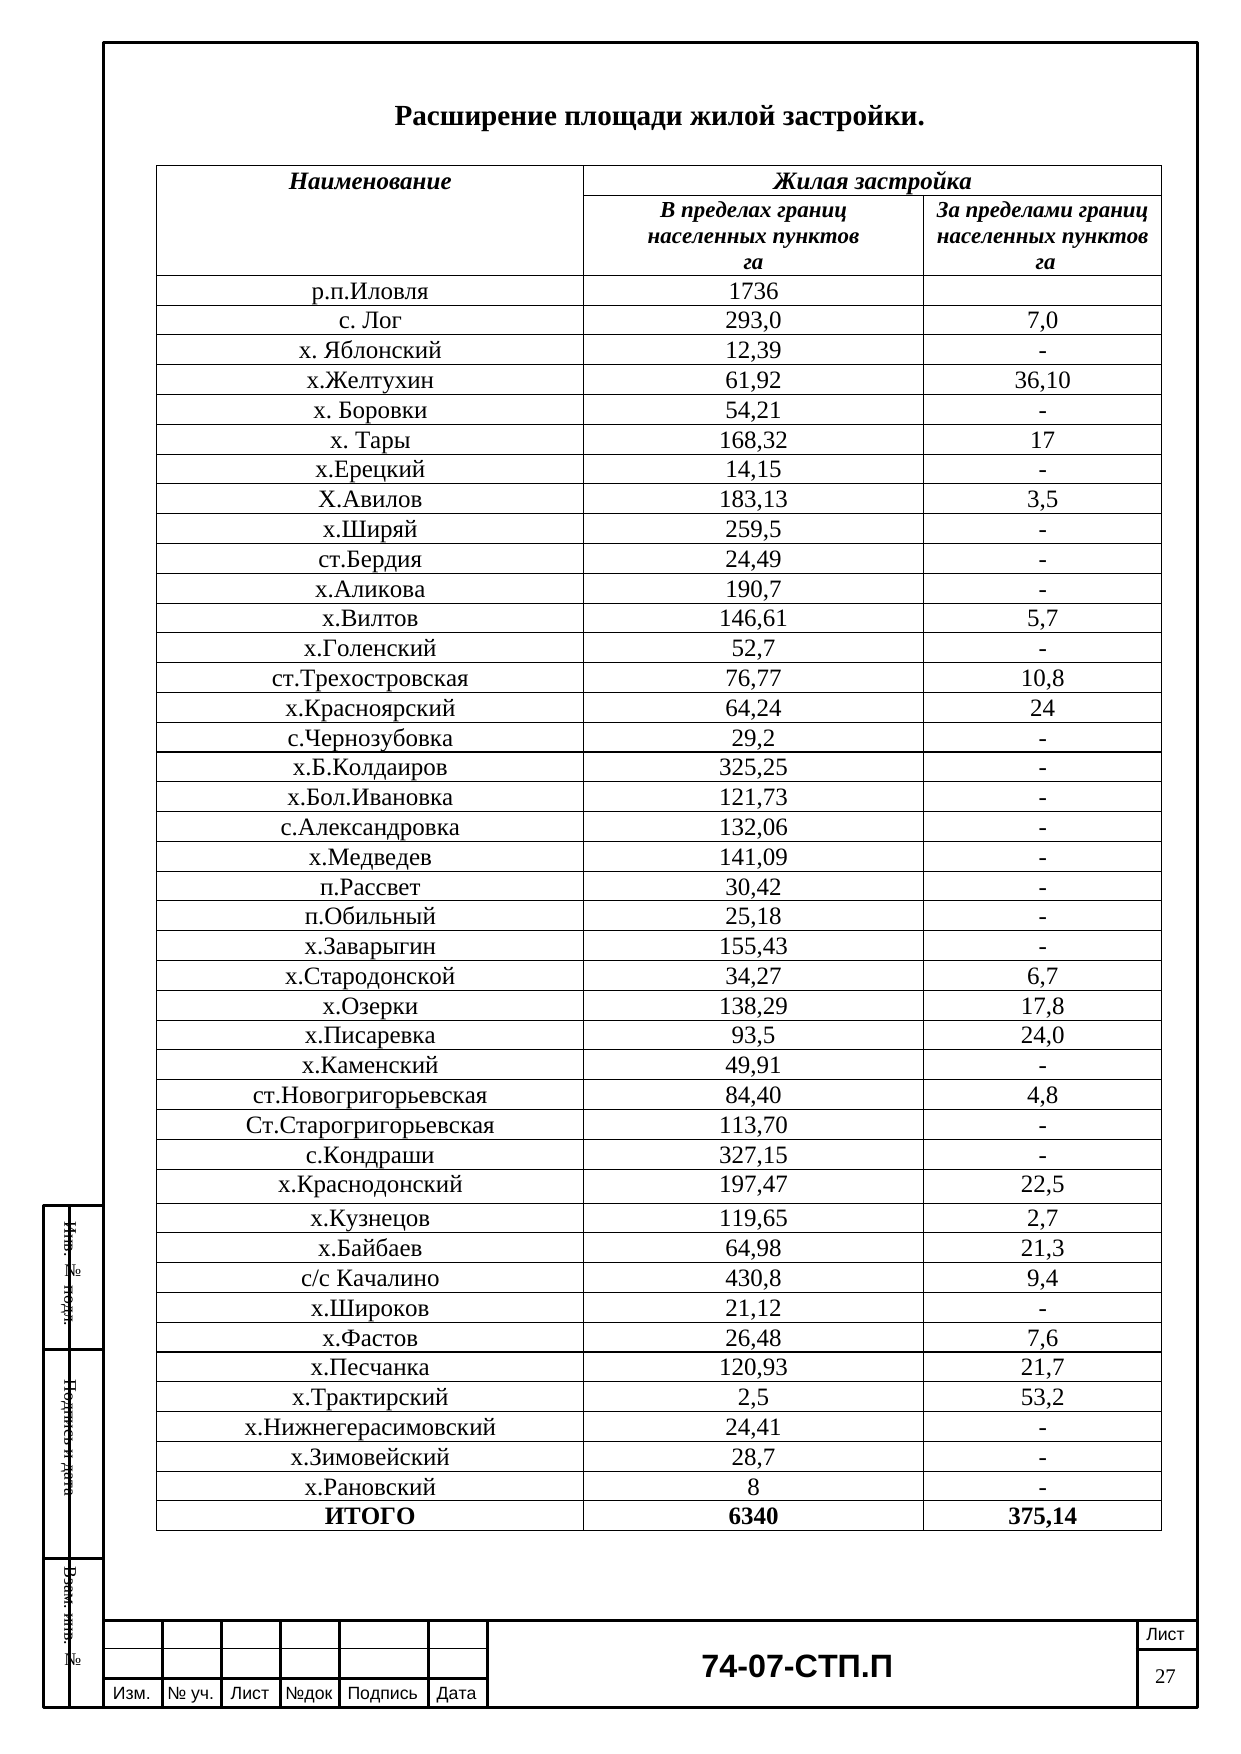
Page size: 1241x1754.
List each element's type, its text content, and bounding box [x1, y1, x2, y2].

table_cell 5,7 [924, 604, 1161, 632]
table_cell - [924, 395, 1161, 424]
table_cell 183,13 [584, 484, 923, 513]
table_cell с.Александровка [157, 812, 583, 841]
table_cell 64,24 [584, 693, 923, 722]
table_cell В пределах границ населенных пунктов га [584, 196, 923, 275]
table_cell 119,65 [584, 1204, 923, 1232]
table_cell х.Бол.Ивановка [157, 782, 583, 811]
table_cell 84,40 [584, 1080, 923, 1109]
table_cell 121,73 [584, 782, 923, 811]
table_cell х.Голенский [157, 633, 583, 662]
table_cell х.Зимовейский [157, 1442, 583, 1471]
table_cell 22,5 [924, 1170, 1161, 1202]
table_cell х. Яблонский [157, 335, 583, 364]
table_cell 93,5 [584, 1021, 923, 1049]
table_cell 61,92 [584, 365, 923, 394]
table_cell х.Широков [157, 1293, 583, 1322]
table_cell х.Медведев [157, 842, 583, 871]
table_cell х.Рановский [157, 1472, 583, 1500]
table_cell 155,43 [584, 931, 923, 960]
table_cell - [924, 753, 1161, 781]
table_cell ст.Новогригорьевская [157, 1080, 583, 1109]
table_cell 21,12 [584, 1293, 923, 1322]
table_cell х.Вилтов [157, 604, 583, 632]
table_cell 24,41 [584, 1412, 923, 1441]
table_cell х.Аликова [157, 574, 583, 602]
table_cell 1736 [584, 276, 923, 304]
table_cell - [924, 1050, 1161, 1079]
table_cell п.Обильный [157, 901, 583, 930]
table_cell х.Ерецкий [157, 455, 583, 483]
table_cell 7,0 [924, 306, 1161, 334]
table_cell 120,93 [584, 1353, 923, 1381]
table_cell 53,2 [924, 1382, 1161, 1411]
table_cell х.Б.Колдаиров [157, 753, 583, 781]
table_cell 34,27 [584, 961, 923, 990]
table_cell 21,7 [924, 1353, 1161, 1381]
table_cell п.Рассвет [157, 872, 583, 900]
table_cell 12,39 [584, 335, 923, 364]
table_cell 28,7 [584, 1442, 923, 1471]
table_header Наименование [157, 166, 583, 275]
table_cell х. Тары [157, 425, 583, 453]
table_cell - [924, 574, 1161, 602]
table_cell 7,6 [924, 1323, 1161, 1351]
table_cell 24,49 [584, 544, 923, 573]
table_cell 6,7 [924, 961, 1161, 990]
table_cell - [924, 455, 1161, 483]
table_cell - [924, 812, 1161, 841]
table_cell 3,5 [924, 484, 1161, 513]
table_cell - [924, 335, 1161, 364]
table_cell 54,21 [584, 395, 923, 424]
table_cell 10,8 [924, 663, 1161, 692]
table_cell х.Желтухин [157, 365, 583, 394]
table_cell 293,0 [584, 306, 923, 334]
table_cell [924, 276, 1161, 304]
table_cell х.Нижнегерасимовский [157, 1412, 583, 1441]
table_cell - [924, 723, 1161, 751]
table_cell х.Заварыгин [157, 931, 583, 960]
table_cell 168,32 [584, 425, 923, 453]
table_cell х.Трактирский [157, 1382, 583, 1411]
table_cell 2,5 [584, 1382, 923, 1411]
table_cell х. Боровки [157, 395, 583, 424]
table_cell ст.Трехостровская [157, 663, 583, 692]
table_cell 197,47 [584, 1170, 923, 1202]
table_cell 26,48 [584, 1323, 923, 1351]
table_cell - [924, 1412, 1161, 1441]
table_cell - [924, 842, 1161, 871]
table_cell За пределами границ населенных пунктов га [924, 196, 1161, 275]
table_cell х.Кузнецов [157, 1204, 583, 1232]
table_cell 190,7 [584, 574, 923, 602]
table_cell 327,15 [584, 1140, 923, 1168]
table_cell х.Озерки [157, 991, 583, 1019]
table_cell 325,25 [584, 753, 923, 781]
table_cell х.Фастов [157, 1323, 583, 1351]
table_cell - [924, 544, 1161, 573]
table_cell 76,77 [584, 663, 923, 692]
table_cell с.Кондраши [157, 1140, 583, 1168]
table_cell р.п.Иловля [157, 276, 583, 304]
table_cell с.Чернозубовка [157, 723, 583, 751]
table_cell - [924, 901, 1161, 930]
table_cell х.Стародонской [157, 961, 583, 990]
table_cell х.Ширяй [157, 514, 583, 543]
table_cell 6340 [584, 1501, 923, 1530]
table_cell Х.Авилов [157, 484, 583, 513]
table_cell 17,8 [924, 991, 1161, 1019]
table_cell - [924, 1293, 1161, 1322]
table_cell - [924, 1110, 1161, 1139]
table_cell - [924, 872, 1161, 900]
text Расширение площади жилой застройки. [148, 98, 1172, 131]
table_cell 113,70 [584, 1110, 923, 1139]
table_cell 8 [584, 1472, 923, 1500]
table_cell 4,8 [924, 1080, 1161, 1109]
table_cell х.Красноярский [157, 693, 583, 722]
table_cell Ст.Старогригорьевская [157, 1110, 583, 1139]
table_cell с/с Качалино [157, 1263, 583, 1292]
table_cell х.Краснодонский [157, 1170, 583, 1202]
table_cell 21,3 [924, 1233, 1161, 1262]
table_cell - [924, 782, 1161, 811]
table_cell 24 [924, 693, 1161, 722]
table_cell - [924, 931, 1161, 960]
table_cell х.Каменский [157, 1050, 583, 1079]
table_cell 24,0 [924, 1021, 1161, 1049]
table_cell - [924, 1140, 1161, 1168]
table_cell 30,42 [584, 872, 923, 900]
table_cell 132,06 [584, 812, 923, 841]
table_cell 25,18 [584, 901, 923, 930]
table_cell х.Байбаев [157, 1233, 583, 1262]
table_header Жилая застройка [584, 166, 1161, 195]
table_cell 52,7 [584, 633, 923, 662]
table_cell 64,98 [584, 1233, 923, 1262]
table_cell - [924, 633, 1161, 662]
table_cell 146,61 [584, 604, 923, 632]
table_cell 141,09 [584, 842, 923, 871]
table_cell 375,14 [924, 1501, 1161, 1530]
table_cell - [924, 1442, 1161, 1471]
table_cell с. Лог [157, 306, 583, 334]
table_cell 14,15 [584, 455, 923, 483]
table_cell 430,8 [584, 1263, 923, 1292]
table_cell ИТОГО [157, 1501, 583, 1530]
table_cell ст.Бердия [157, 544, 583, 573]
table_cell 259,5 [584, 514, 923, 543]
table_cell 2,7 [924, 1204, 1161, 1232]
table_cell 49,91 [584, 1050, 923, 1079]
table_cell х.Писаревка [157, 1021, 583, 1049]
table_cell 36,10 [924, 365, 1161, 394]
table_cell - [924, 514, 1161, 543]
table_cell - [924, 1472, 1161, 1500]
table_cell 138,29 [584, 991, 923, 1019]
table_cell 29,2 [584, 723, 923, 751]
table_cell 17 [924, 425, 1161, 453]
table_cell 9,4 [924, 1263, 1161, 1292]
table_cell х.Песчанка [157, 1353, 583, 1381]
